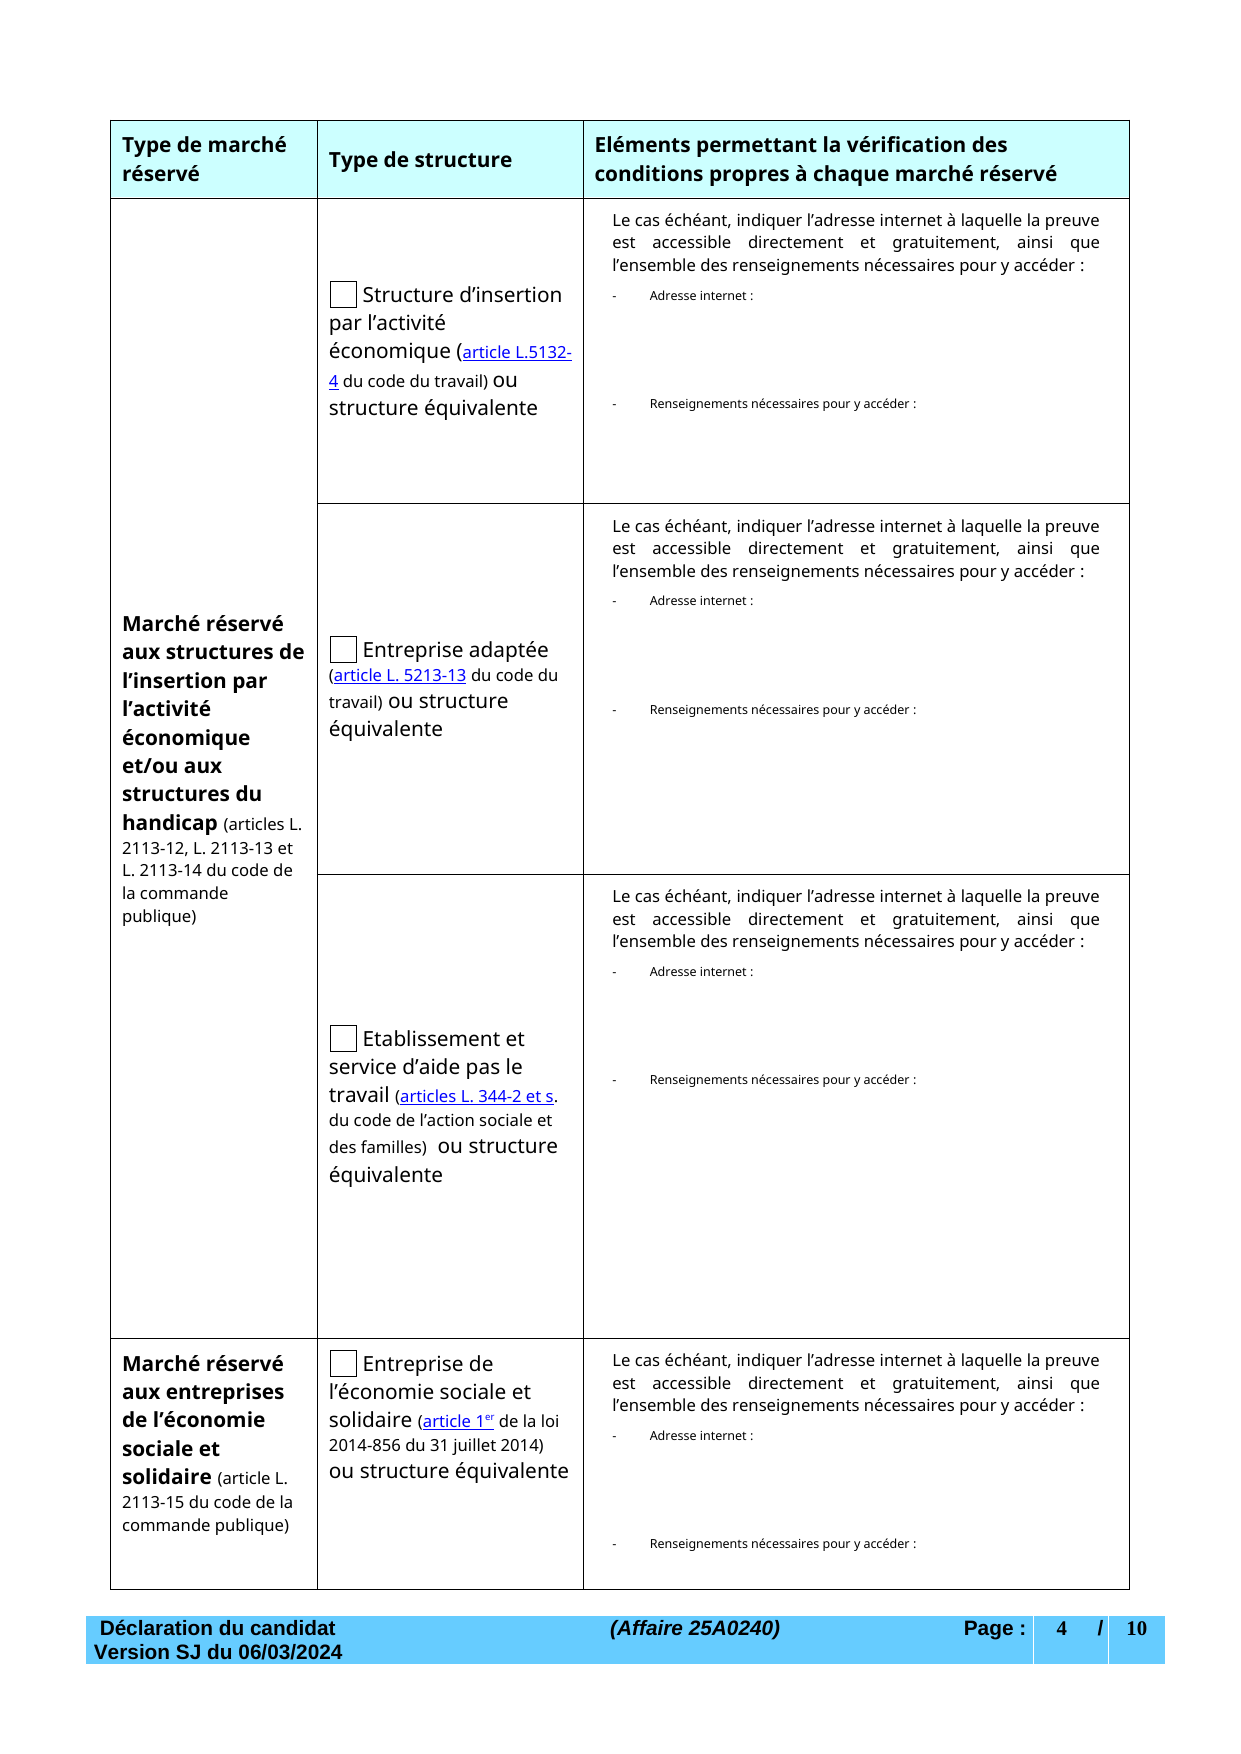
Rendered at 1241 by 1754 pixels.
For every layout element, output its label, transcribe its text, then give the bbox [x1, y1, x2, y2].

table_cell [318, 1339, 583, 1589]
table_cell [584, 1339, 1129, 1589]
table_cell Marché réservé aux structures de l’insertion par l’activité économique et/ou aux structures du handicap (articles L. 2113-12, L. 2113-13 et L. 2113-14 du code de la commande publique) [111, 199, 317, 1338]
table_header Type de structure [318, 121, 583, 197]
table_cell Structure d’insertion par l’activité économique (article L.5132-4 du code du travail) ou structure équivalente [318, 199, 583, 503]
table_cell Etablissement et service d’aide pas le travail (articles L. 344-2 et s. du code de l’action sociale et des familles) ou structure équivalente [318, 875, 583, 1338]
table_cell Entreprise adaptée (article L. 5213-13 du code du travail) ou structure équivalente [318, 504, 583, 873]
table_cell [111, 1339, 317, 1589]
table_header Eléments permettant la vérification des conditions propres à chaque marché réservé [584, 121, 1129, 197]
table_header Type de marché réservé [111, 121, 317, 197]
